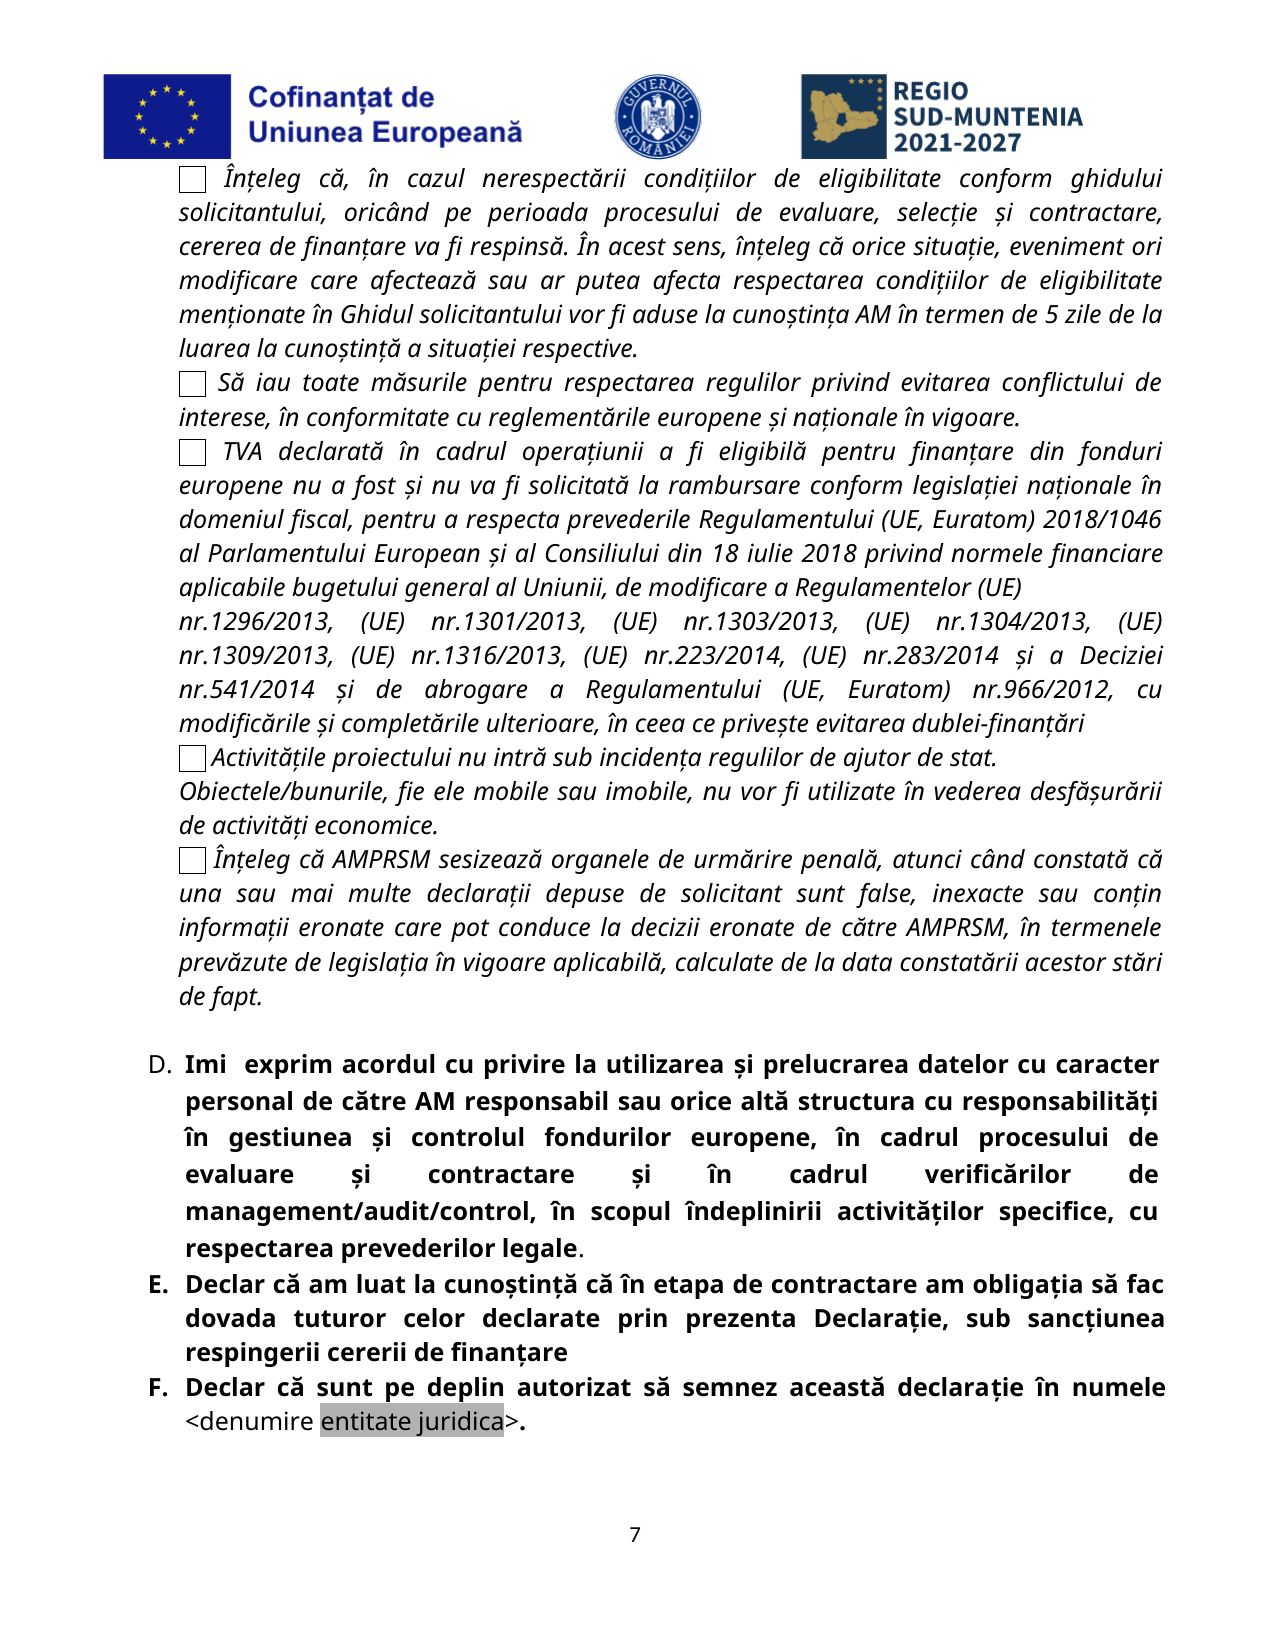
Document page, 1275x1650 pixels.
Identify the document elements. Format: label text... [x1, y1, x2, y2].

list Obiectele/bunurile, fie ele mobile sau imobile, nu vor fi utilizate în vederea desfăşurării de activităţi economice. [178, 774, 1167, 842]
list TVA declarată în cadrul operațiunii a fi eligibilă pentru finanțare din fonduri europene nu a fost și nu va fi solicitată la rambursare conform legislației naționale în domeniul fiscal, pentru a respecta prevederile Regulamentului (UE, Euratom) 2018/1046 al Parlamentului European și al Consiliului din 18 iulie 2018 privind normele financiare aplicabile bugetului general al Uniunii, de modificare a Regulamentelor (UE) [178, 433, 1167, 603]
list Înțeleg că, în cazul nerespectării condițiilor de eligibilitate conform ghidului solicitantului, oricând pe perioada procesului de evaluare, selecție și contractare, cererea de finanțare va fi respinsă. În acest sens, înțeleg că orice situație, eveniment ori modificare care afectează sau ar putea afecta respectarea condițiilor de eligibilitate menționate în Ghidul solicitantului vor fi aduse la cunoștința AM în termen de 5 zile de la luarea la cunoștință a situației respective. [178, 161, 1167, 365]
list Să iau toate măsurile pentru respectarea regulilor privind evitarea conflictului de interese, în conformitate cu reglementările europene și naționale în vigoare. [178, 365, 1167, 433]
list Imi exprim acordul cu privire la utilizarea şi prelucrarea datelor cu caracter personal de către AM responsabil sau orice altă structura cu responsabilități în gestiunea și controlul fondurilor europene, în cadrul procesului de evaluare și contractare și în cadrul verificărilor de management/audit/control, în scopul îndeplinirii activităților specifice, cu respectarea prevederilor legale. [148, 1046, 1160, 1264]
list Activitățile proiectului nu intră sub incidența regulilor de ajutor de stat. [178, 740, 1167, 774]
picture [103, 73, 1084, 161]
list Înțeleg că AMPRSM sesizează organele de urmărire penală, atunci când constată că una sau mai multe declarații depuse de solicitant sunt false, inexacte sau conțin informații eronate care pot conduce la decizii eronate de către AMPRSM, în termenele prevăzute de legislația în vigoare aplicabilă, calculate de la data constatării acestor stări de fapt. [178, 842, 1167, 1012]
list Declar că am luat la cunoștință că în etapa de contractare am obligația să fac dovada tuturor celor declarate prin prezenta Declarație, sub sancțiunea respingerii cererii de finanțare [148, 1267, 1167, 1369]
list nr.1296/2013, (UE) nr.1301/2013, (UE) nr.1303/2013, (UE) nr.1304/2013, (UE) nr.1309/2013, (UE) nr.1316/2013, (UE) nr.223/2014, (UE) nr.283/2014 și a Deciziei nr.541/2014 și de abrogare a Regulamentului (UE, Euratom) nr.966/2012, cu modificările și completările ulterioare, în ceea ce privește evitarea dublei-finanțări [178, 603, 1167, 740]
list Declar că sunt pe deplin autorizat să semnez această declaraţie în numele <denumire entitate juridica>. [148, 1369, 1167, 1437]
